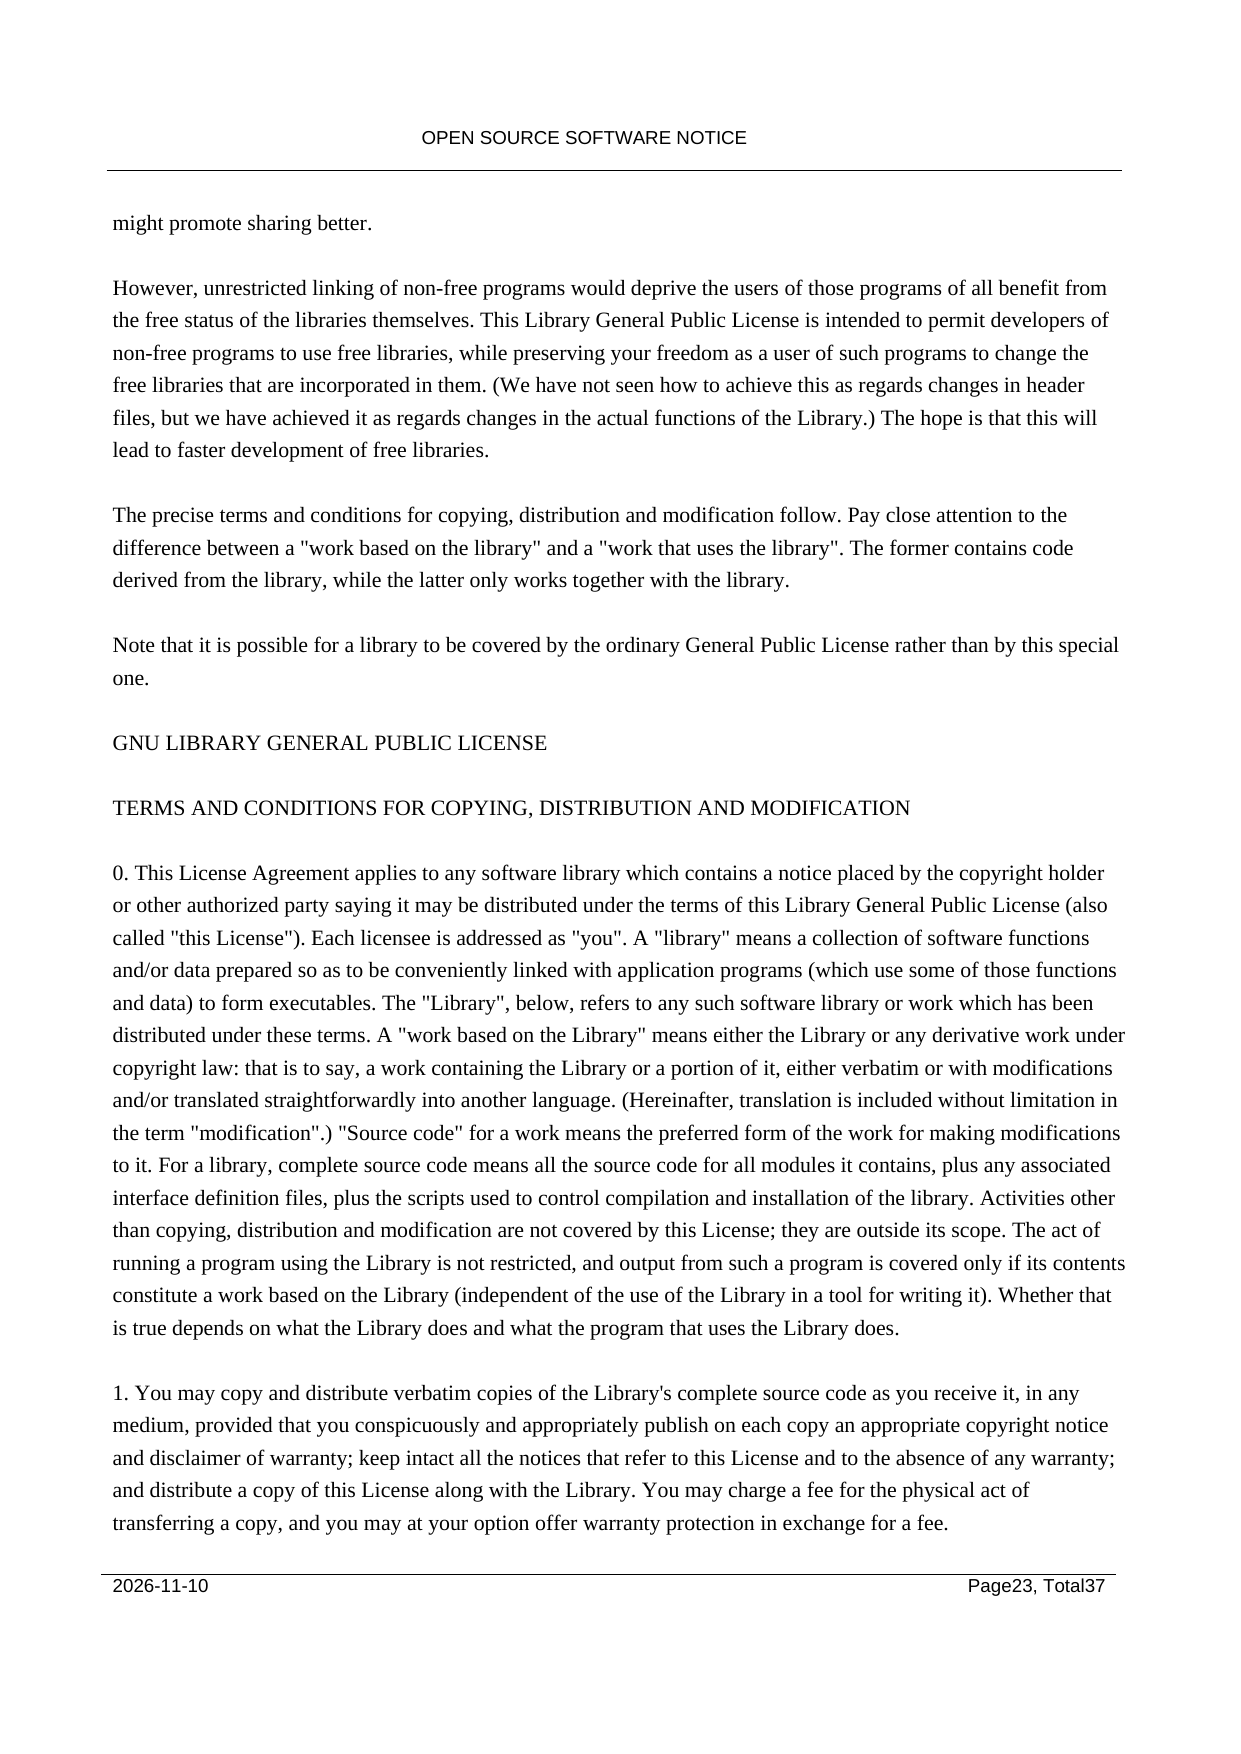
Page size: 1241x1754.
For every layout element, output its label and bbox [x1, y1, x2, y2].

text [112, 206, 1128, 1539]
